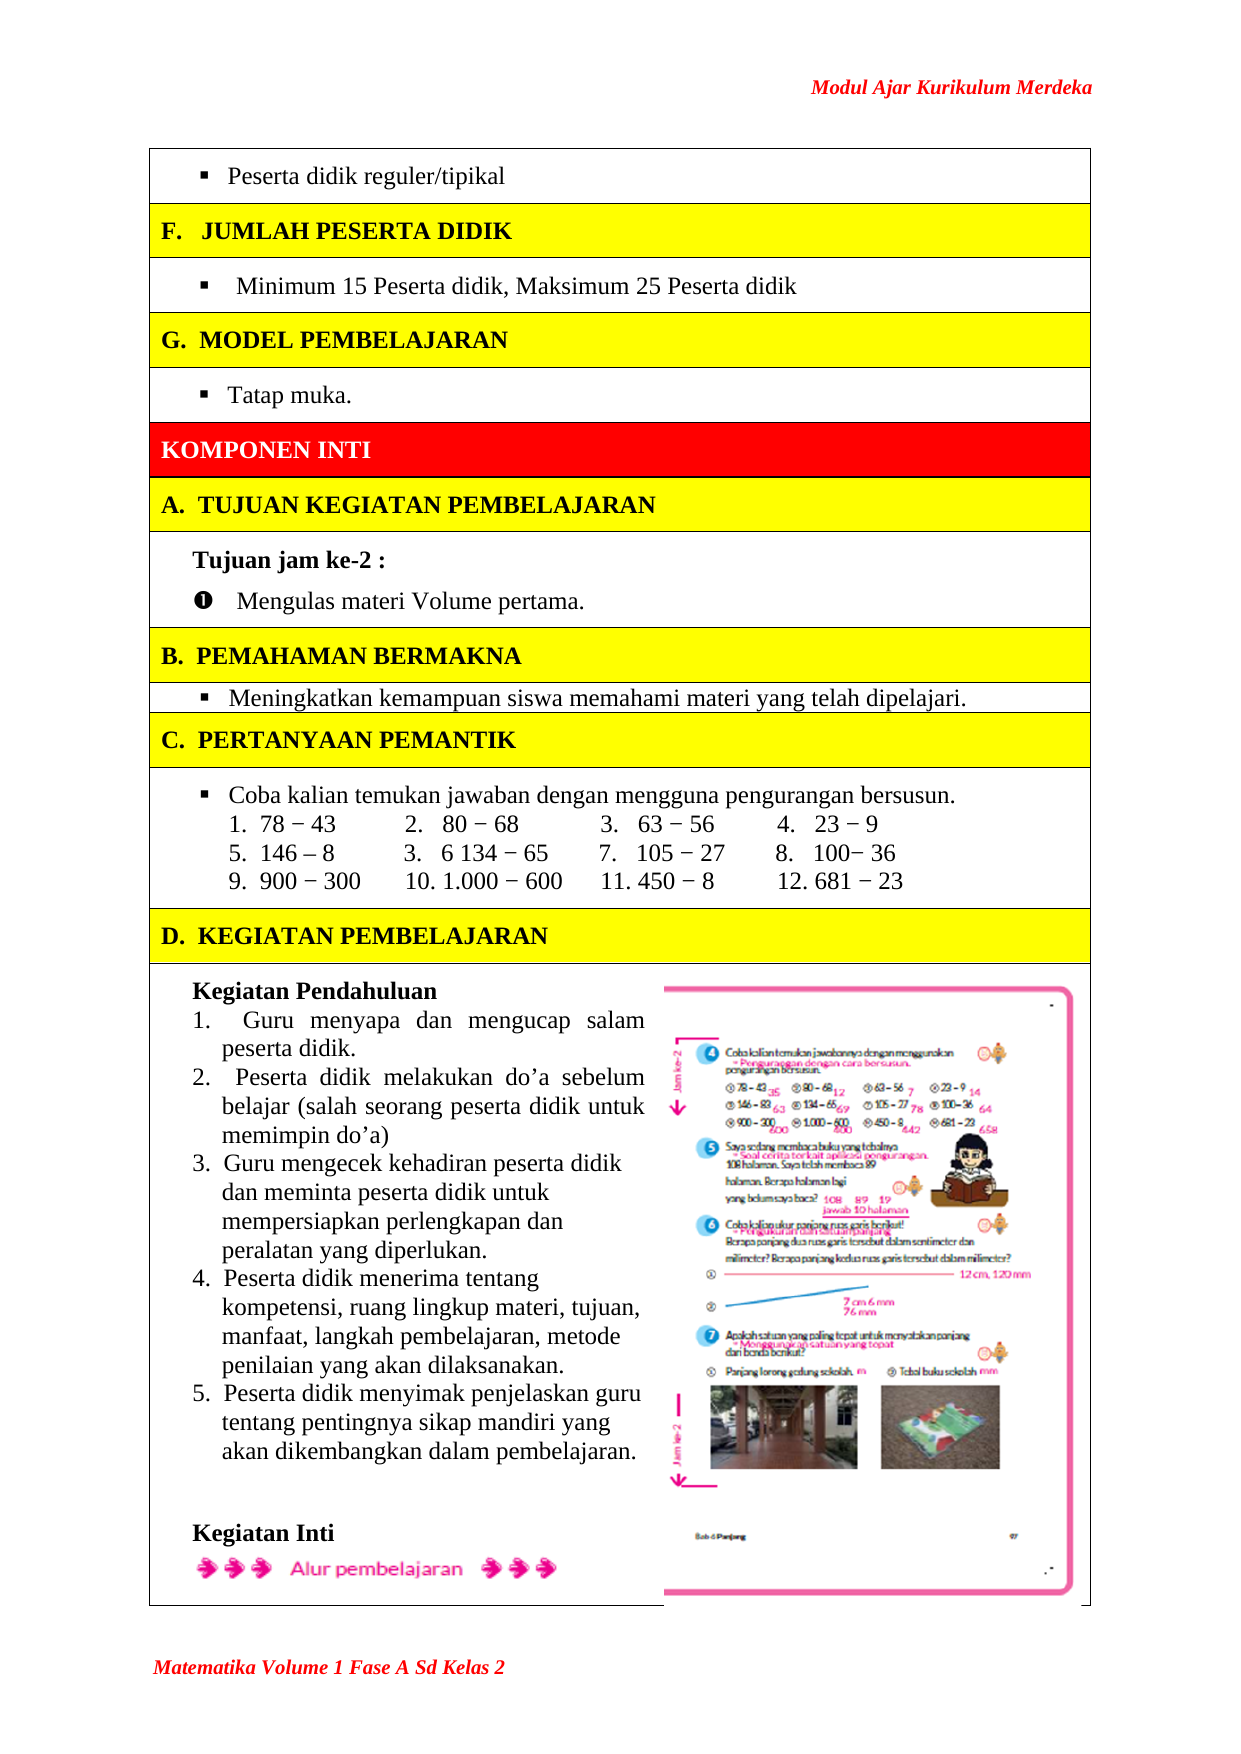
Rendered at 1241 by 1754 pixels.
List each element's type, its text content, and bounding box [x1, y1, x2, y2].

table_cell D. KEGIATAN PEMBELAJARAN [150, 909, 1090, 962]
table_cell Coba kalian temukan jawaban dengan mengguna pengurangan bersusun. 1. 78 − 43 2. 80 − 68 3. 63 − 56 4. 23 − 9 5. 146 – 8 3. 6 134 − 65 7. 105 − 27 8. 100− 36 9. 900 − 300 10. 1.000 − 600 11. 450 − 8 12. 681 − 23 [150, 768, 1090, 908]
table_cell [150, 964, 1090, 1605]
table_cell B. PEMAHAMAN BERMAKNA [150, 628, 1090, 682]
table_cell Minimum 15 Peserta didik, Maksimum 25 Peserta didik [150, 258, 1090, 312]
table_cell KOMPONEN INTI [150, 423, 1090, 476]
table_cell Tatap muka. [150, 368, 1090, 422]
table_cell A. TUJUAN KEGIATAN PEMBELAJARAN [150, 478, 1090, 531]
table_cell C. PERTANYAAN PEMANTIK [150, 713, 1090, 767]
picture [192, 1547, 566, 1601]
table_cell F. JUMLAH PESERTA DIDIK [150, 204, 1090, 257]
picture [664, 979, 1082, 1606]
table_cell Tujuan jam ke-2 : Mengulas materi Volume pertama. [150, 532, 1090, 627]
table_cell Peserta didik reguler/tipikal [150, 149, 1090, 202]
table_cell G. MODEL PEMBELAJARAN [150, 313, 1090, 367]
table_cell Meningkatkan kemampuan siswa memahami materi yang telah dipelajari. [150, 683, 1090, 712]
